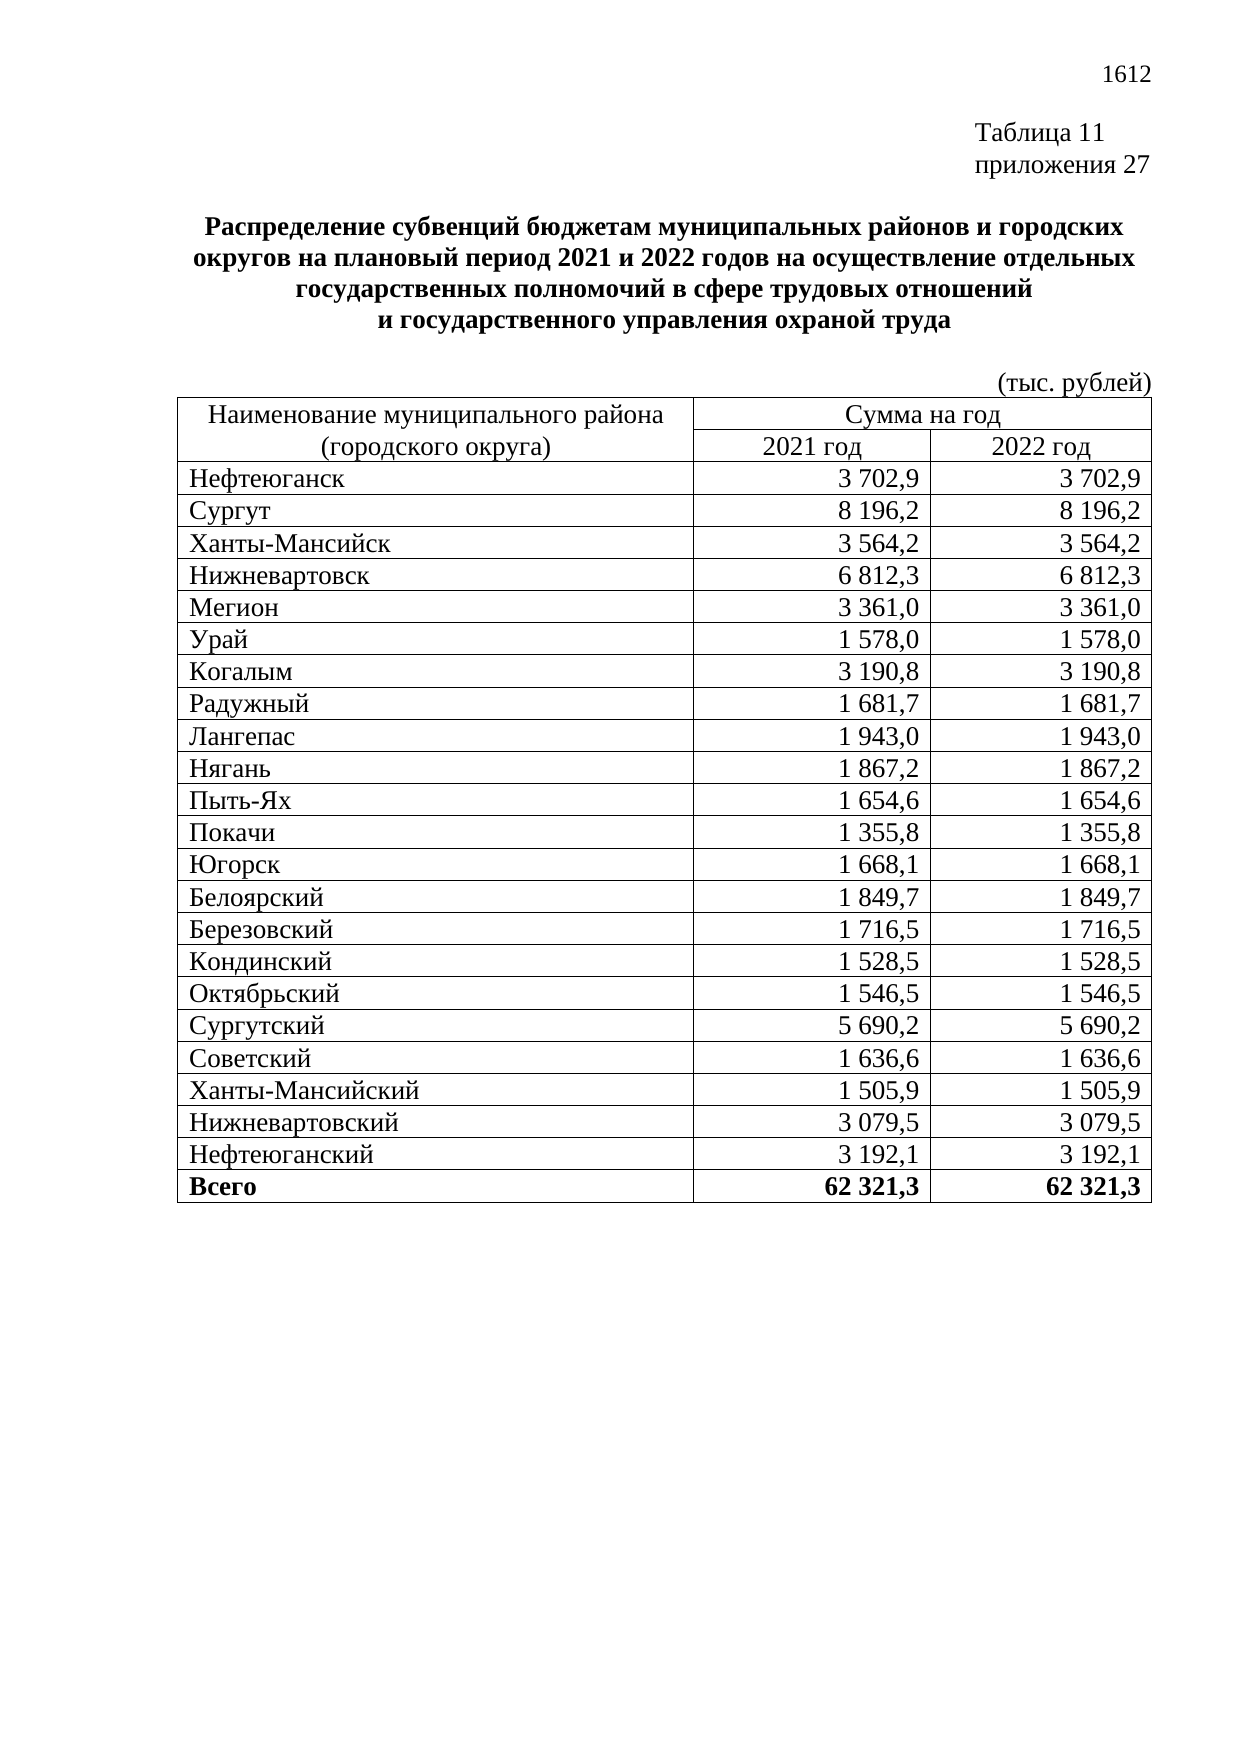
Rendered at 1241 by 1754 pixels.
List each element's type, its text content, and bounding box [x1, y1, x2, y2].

table_cell 5 690,2 [931, 1010, 1151, 1041]
table_cell 1 578,0 [694, 623, 930, 654]
table_cell 1 849,7 [931, 881, 1151, 912]
table_cell 1 681,7 [931, 688, 1151, 719]
table_cell 5 690,2 [694, 1010, 930, 1041]
table_cell Югорск [178, 849, 693, 880]
table_cell 1 355,8 [694, 816, 930, 847]
table_header Сумма на год [694, 398, 1151, 429]
table_cell 3 702,9 [694, 462, 930, 493]
text и государственного управления охраной труда [177, 303, 1152, 334]
table_cell 3 190,8 [931, 655, 1151, 687]
text приложения 27 [974, 148, 1152, 179]
table_cell Нефтеюганск [178, 462, 693, 493]
table_cell 6 812,3 [931, 559, 1151, 590]
table_cell 1 867,2 [694, 752, 930, 783]
table_cell 3 564,2 [931, 527, 1151, 558]
table_cell 3 361,0 [931, 591, 1151, 622]
table_cell Кондинский [178, 945, 693, 976]
table_cell 1 546,5 [694, 977, 930, 1008]
table_cell 1 546,5 [931, 977, 1151, 1008]
text Распределение субвенций бюджетам муниципальных районов и городских округов на плановый период 2021 и 2022 годов на осуществление отдельных государственных полномочий в сфере трудовых отношений [177, 210, 1152, 303]
text Таблица 11 [974, 117, 1152, 148]
table_cell 1 505,9 [931, 1074, 1151, 1105]
table_cell 3 192,1 [931, 1138, 1151, 1169]
table_cell 1 943,0 [694, 720, 930, 751]
table_cell 8 196,2 [694, 495, 930, 526]
table_cell Когалым [178, 655, 693, 687]
table_cell Мегион [178, 591, 693, 622]
table_cell 1 636,6 [931, 1042, 1151, 1073]
table_cell Октябрьский [178, 977, 693, 1008]
table_cell 1 355,8 [931, 816, 1151, 847]
table_cell 62 321,3 [931, 1170, 1151, 1202]
table_cell 8 196,2 [931, 495, 1151, 526]
table_cell 1 849,7 [694, 881, 930, 912]
table_cell Покачи [178, 816, 693, 847]
table_cell 1 528,5 [931, 945, 1151, 976]
table_cell Ханты-Мансийск [178, 527, 693, 558]
table_cell 2021 год [694, 430, 930, 461]
table_cell Сургут [178, 495, 693, 526]
table_cell 1 654,6 [931, 784, 1151, 815]
table_cell Белоярский [178, 881, 693, 912]
table_cell 3 190,8 [694, 655, 930, 687]
table_cell Нефтеюганский [178, 1138, 693, 1169]
table_cell 1 716,5 [931, 913, 1151, 944]
table_cell 1 867,2 [931, 752, 1151, 783]
text (тыс. рублей) [177, 366, 1152, 397]
table_cell Березовский [178, 913, 693, 944]
table_cell 3 702,9 [931, 462, 1151, 493]
table_cell Всего [178, 1170, 693, 1202]
table_cell 1 654,6 [694, 784, 930, 815]
table_cell Нижневартовск [178, 559, 693, 590]
table_cell Советский [178, 1042, 693, 1073]
table_cell 1 716,5 [694, 913, 930, 944]
table_cell 3 079,5 [931, 1106, 1151, 1137]
table_cell Радужный [178, 688, 693, 719]
table_cell Нягань [178, 752, 693, 783]
table_cell 1 528,5 [694, 945, 930, 976]
table_cell Пыть-Ях [178, 784, 693, 815]
table_cell Сургутский [178, 1010, 693, 1041]
table_cell 62 321,3 [694, 1170, 930, 1202]
table_cell 1 668,1 [694, 849, 930, 880]
table_cell Ханты-Мансийский [178, 1074, 693, 1105]
table_cell 3 079,5 [694, 1106, 930, 1137]
table_cell 1 668,1 [931, 849, 1151, 880]
table_cell 1 943,0 [931, 720, 1151, 751]
table_cell 1 578,0 [931, 623, 1151, 654]
table_cell 1 636,6 [694, 1042, 930, 1073]
table_cell Лангепас [178, 720, 693, 751]
table_cell 2022 год [931, 430, 1151, 461]
table_cell 3 564,2 [694, 527, 930, 558]
table_cell 1 505,9 [694, 1074, 930, 1105]
table_cell Нижневартовский [178, 1106, 693, 1137]
table_cell 3 192,1 [694, 1138, 930, 1169]
table_cell Урай [178, 623, 693, 654]
table_cell 1 681,7 [694, 688, 930, 719]
table_header Наименование муниципального района (городского округа) [178, 398, 693, 461]
table_cell 3 361,0 [694, 591, 930, 622]
table_cell 6 812,3 [694, 559, 930, 590]
